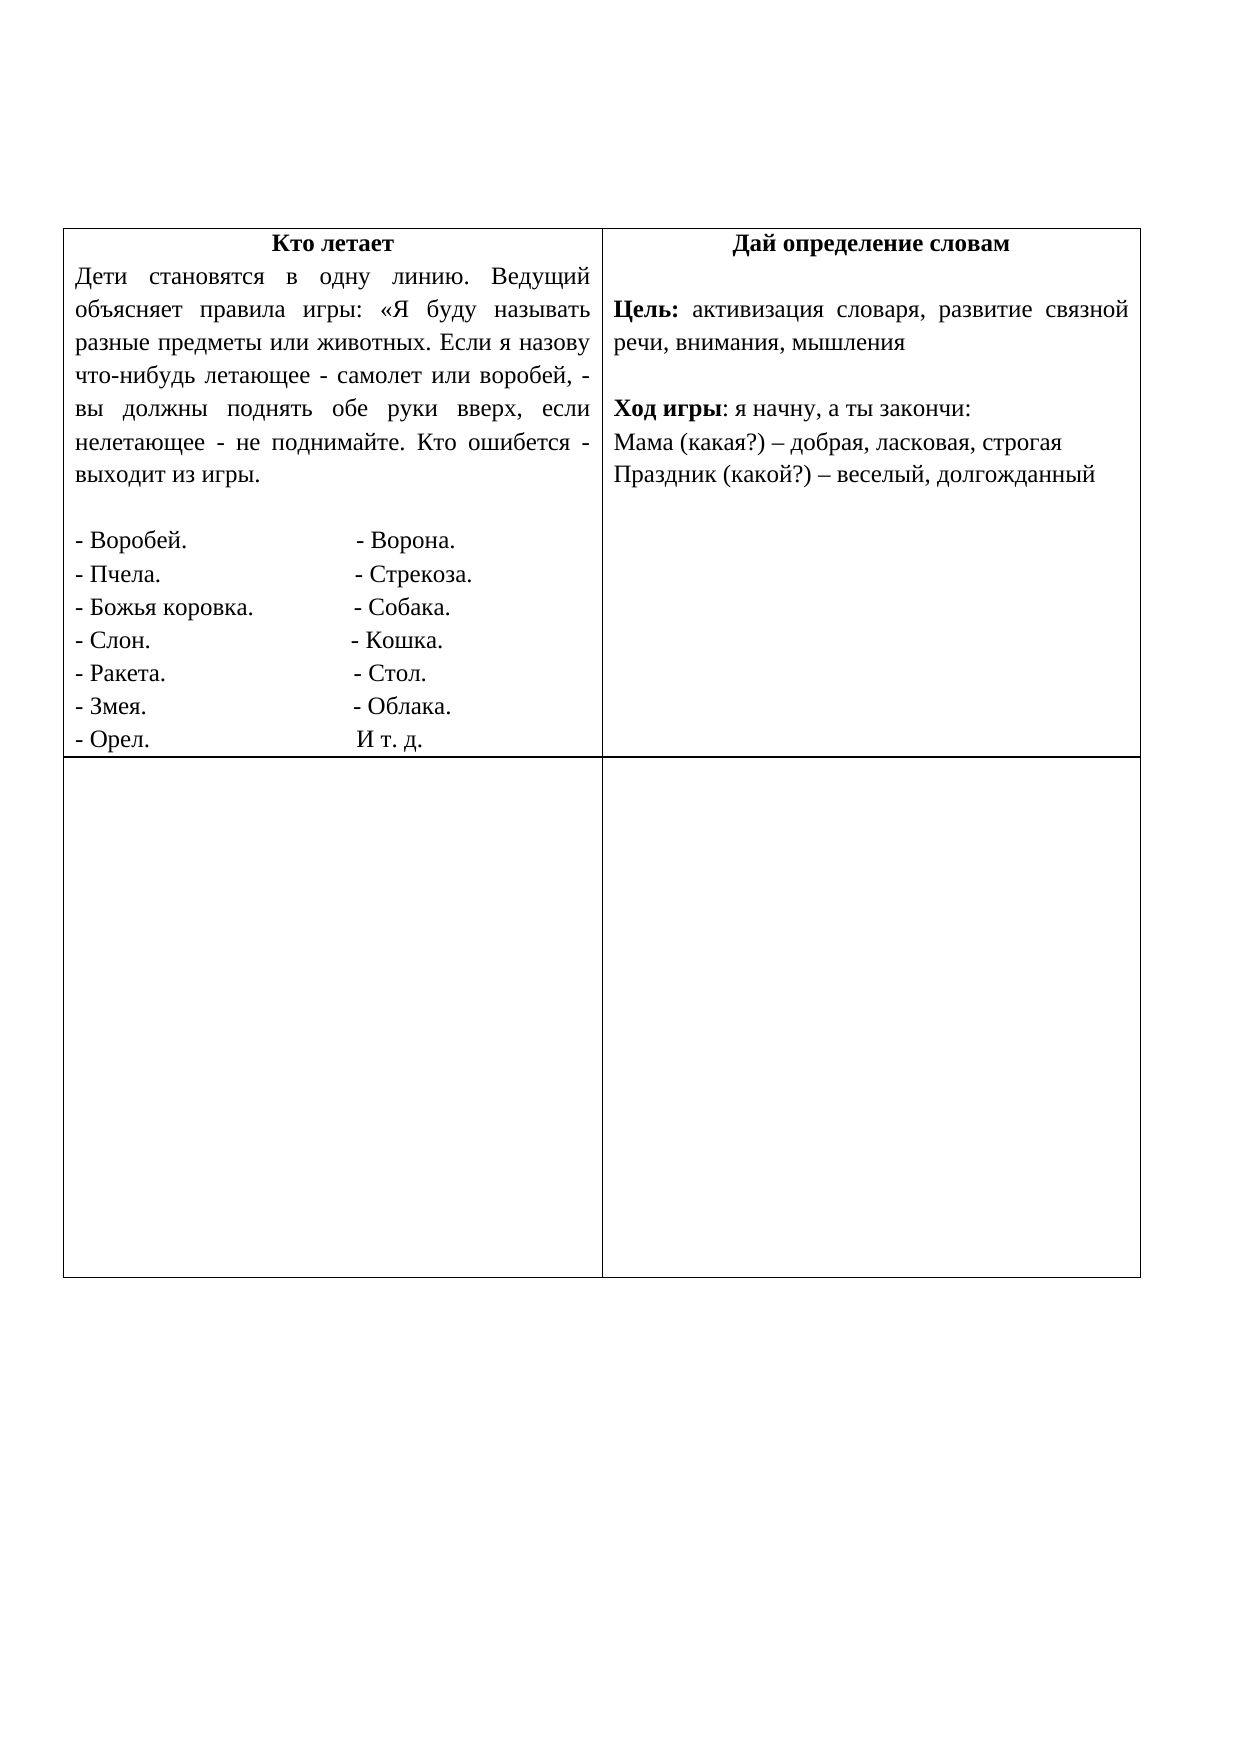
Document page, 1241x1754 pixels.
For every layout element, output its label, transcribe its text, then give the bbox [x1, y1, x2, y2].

table_header Дай определение словам Цель: активизация словаря, развитие связной речи, внимания, мышления Ход игры: я начну, а ты закончи: Мама (какая?) – добрая, ласковая, строгая Праздник (какой?) – веселый, долгожданный [603, 229, 1140, 756]
table_cell [603, 758, 1140, 1277]
table_cell [64, 758, 602, 1277]
table_header Кто летает Дети становятся в одну линию. Ведущий объясняет правила игры: «Я буду называть разные предметы или животных. Если я назову что-нибудь летающее - самолет или воробей, - вы должны поднять обе руки вверх, если нелетающее - не поднимайте. Кто ошибется - выходит из игры. - Воробей. - Ворона. - Пчела. - Стрекоза. - Божья коровка. - Собака. - Слон. - Кошка. - Ракета. - Стол. - Змея. - Облака. - Орел. И т. д. [64, 229, 602, 756]
